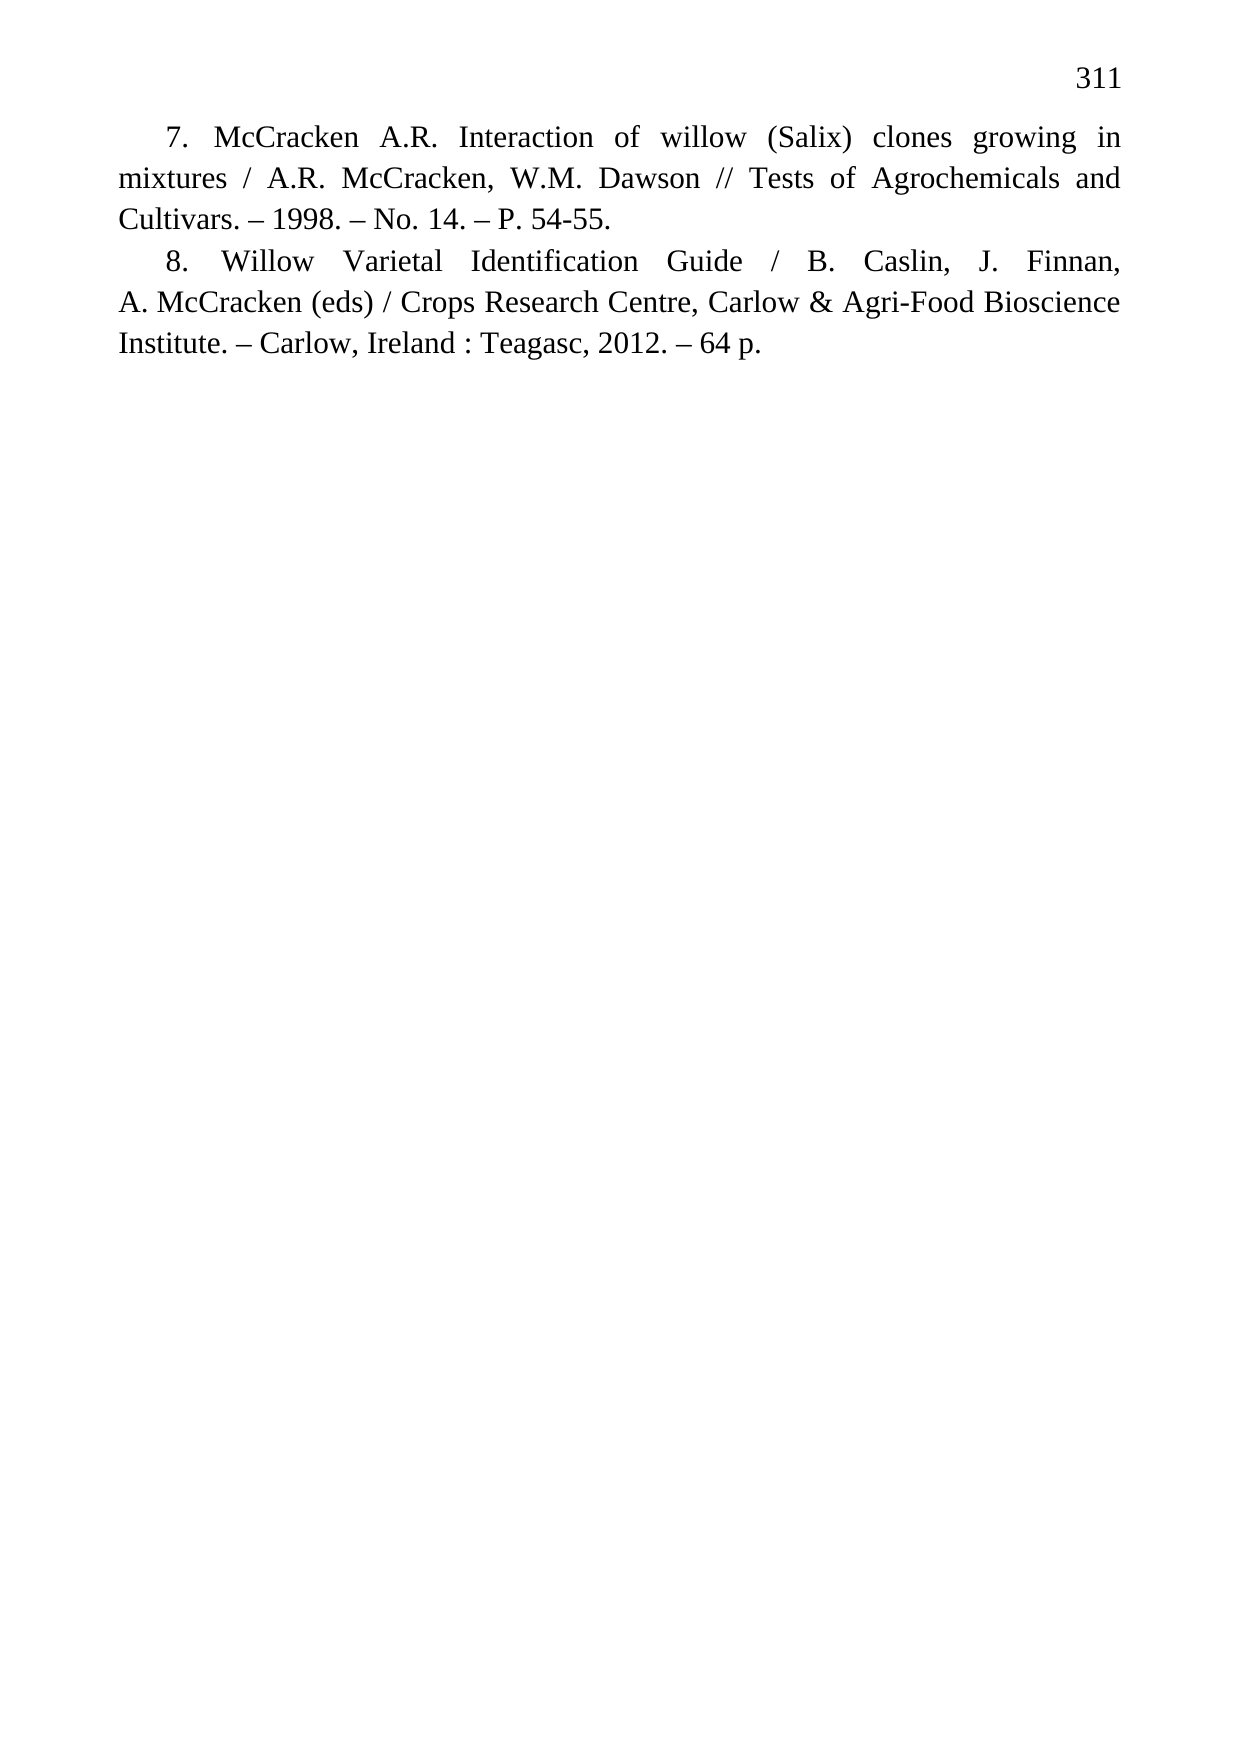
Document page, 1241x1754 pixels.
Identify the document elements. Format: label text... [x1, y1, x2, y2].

list McCracken A.R. Interaction of willow (Salix) clones growing in mixtures / A.R. McCracken, W.M. Dawson // Tests of Agrochemicals and Cultivars. – 1998. – No. 14. – P. 54-55. [118, 118, 1122, 237]
list Willow Varietal Identification Guide / B. Caslin, J. Finnan, A. McCracken (eds) / Crops Research Centre, Carlow & Agri-Food Bioscience Institute. – Carlow, Ireland : Teagasc, 2012. – 64 p. [118, 242, 1122, 360]
